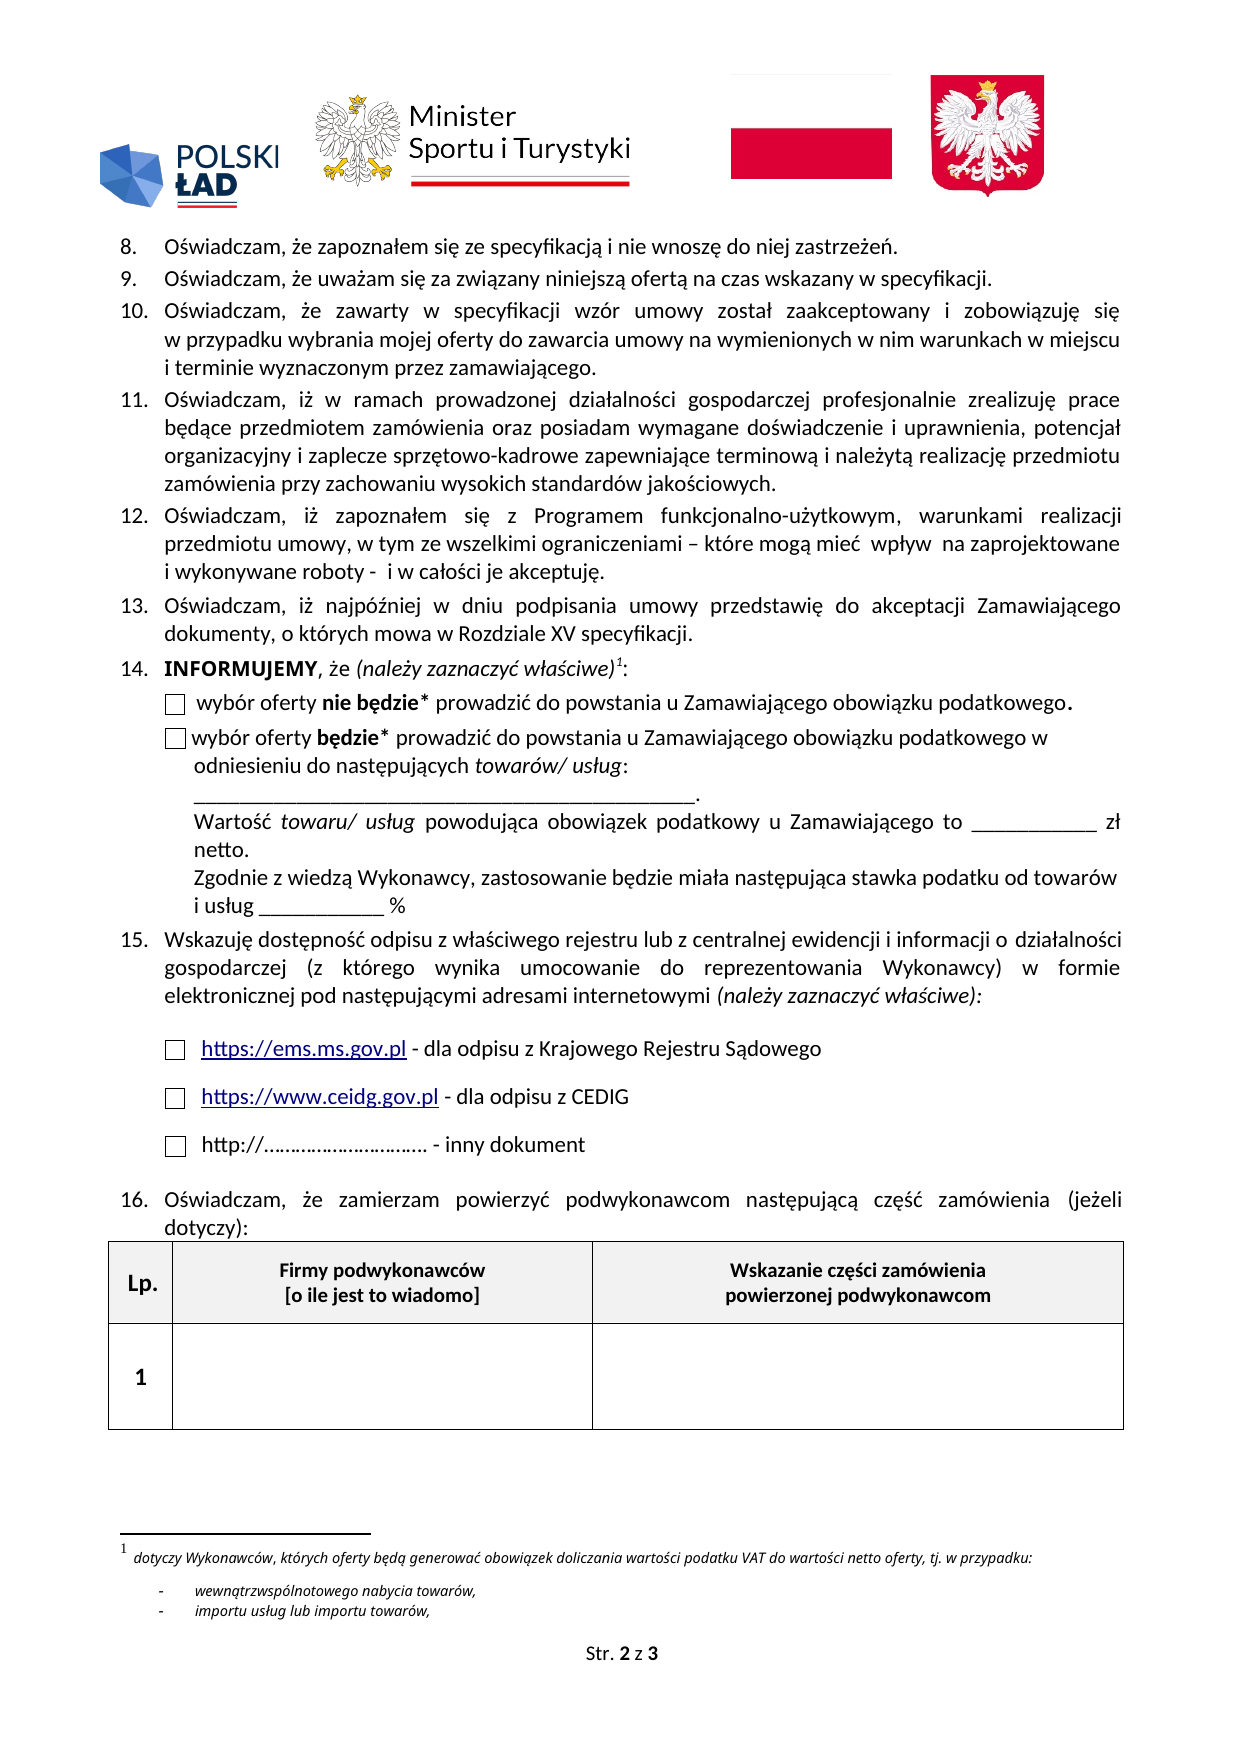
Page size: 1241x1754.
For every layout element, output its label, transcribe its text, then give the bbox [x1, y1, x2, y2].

table_cell [173, 1324, 592, 1428]
list Oświadczam, że zapoznałem się ze specyfikacją i nie wnoszę do niej zastrzeżeń. [120, 232, 1122, 260]
text http://…………………………. - inny dokument [164, 1131, 1122, 1159]
list Oświadczam, że zamierzam powierzyć podwykonawcom następującą część zamówienia (jeżeli dotyczy): [120, 1185, 1122, 1241]
text https://www.ceidg.gov.pl - dla odpisu z CEDIG [164, 1082, 1122, 1110]
list Oświadczam, że zawarty w specyfikacji wzór umowy został zaakceptowany i zobowiązuję się w przypadku wybrania mojej oferty do zawarcia umowy na wymienionych w nim warunkach w miejscu i terminie wyznaczonym przez zamawiającego. [120, 297, 1122, 381]
list Wskazuję dostępność odpisu z właściwego rejestru lub z centralnej ewidencji i informacji o działalności gospodarczej (z którego wynika umocowanie do reprezentowania Wykonawcy) w formie elektronicznej pod następującymi adresami internetowymi (należy zaznaczyć właściwe): [120, 925, 1122, 1009]
text wybór oferty będzie* prowadzić do powstania u Zamawiającego obowiązku podatkowego w odniesieniu do następujących towarów/ usług: ____________________________________________. [164, 723, 1122, 807]
picture [729, 74, 892, 178]
text https://ems.ms.gov.pl - dla odpisu z Krajowego Rejestru Sądowego [164, 1034, 1122, 1062]
table_cell 1 [109, 1324, 172, 1428]
picture [100, 144, 279, 208]
text wybór oferty nie będzie* prowadzić do powstania u Zamawiającego obowiązku podatkowego. [120, 688, 1122, 716]
table_header Wskazanie części zamówienia powierzonej podwykonawcom [593, 1242, 1123, 1322]
table_cell [593, 1324, 1123, 1428]
picture [293, 73, 651, 208]
picture [930, 75, 1045, 197]
list Oświadczam, że uważam się za związany niniejszą ofertą na czas wskazany w specyfikacji. [120, 264, 1122, 292]
table_header Lp. [109, 1242, 172, 1322]
text Wartość towaru/ usług powodująca obowiązek podatkowy u Zamawiającego to ___________ zł netto. [194, 807, 1122, 863]
list Oświadczam, iż zapoznałem się z Programem funkcjonalno-użytkowym, warunkami realizacji przedmiotu umowy, w tym ze wszelkimi ograniczeniami – które mogą mieć wpływ na zaprojektowane i wykonywane roboty - i w całości je akceptuję. [120, 501, 1122, 585]
table_header Firmy podwykonawców [o ile jest to wiadomo] [173, 1242, 592, 1322]
text Zgodnie z wiedzą Wykonawcy, zastosowanie będzie miała następująca stawka podatku od towarów i usług ___________ % [194, 863, 1122, 919]
list Oświadczam, iż w ramach prowadzonej działalności gospodarczej profesjonalnie zrealizuję prace będące przedmiotem zamówienia oraz posiadam wymagane doświadczenie i uprawnienia, potencjał organizacyjny i zaplecze sprzętowo-kadrowe zapewniające terminową i należytą realizację przedmiotu zamówienia przy zachowaniu wysokich standardów jakościowych. [120, 385, 1122, 497]
list INFORMUJEMY, że (należy zaznaczyć właściwe): [120, 654, 1122, 682]
list Oświadczam, iż najpóźniej w dniu podpisania umowy przedstawię do akceptacji Zamawiającego dokumenty, o których mowa w Rozdziale XV specyfikacji. [120, 591, 1122, 647]
